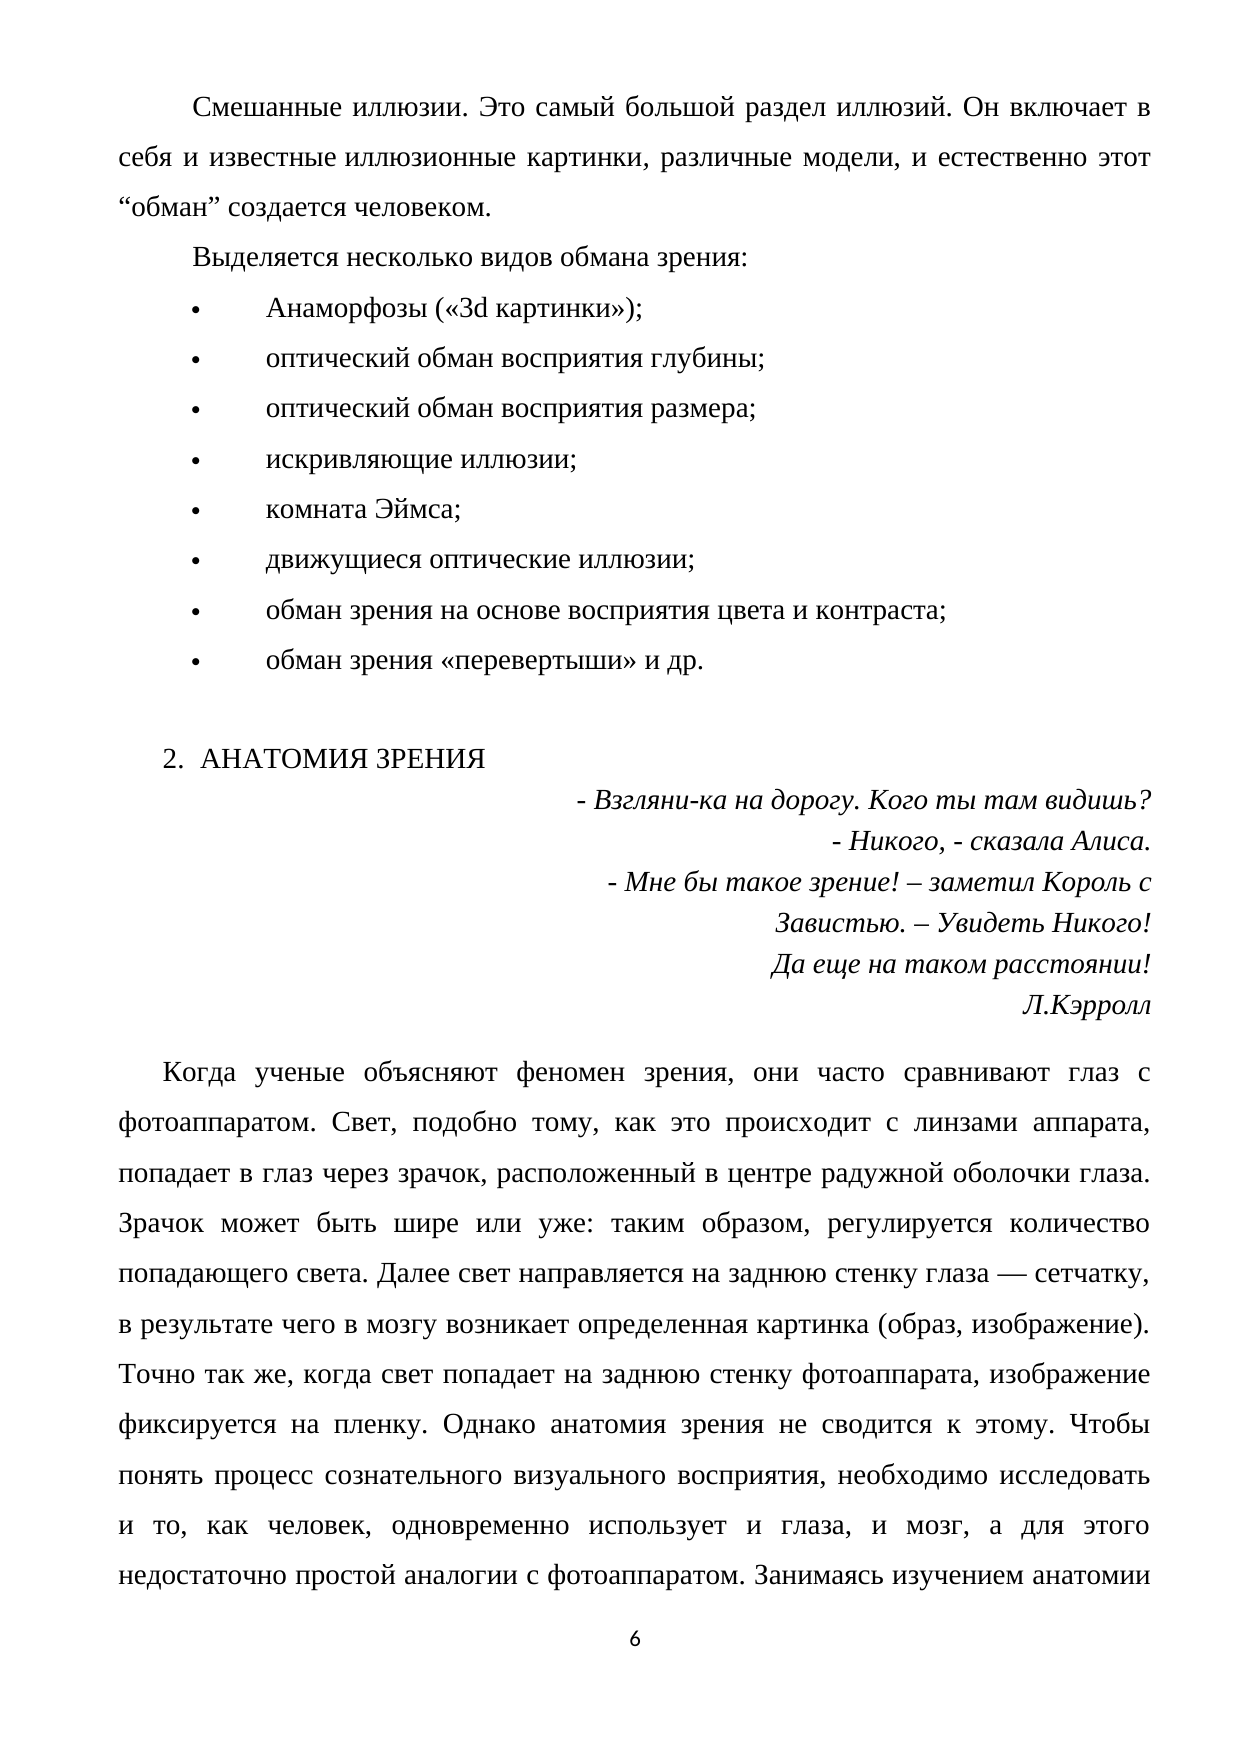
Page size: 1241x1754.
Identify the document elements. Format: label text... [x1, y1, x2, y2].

list оптический обман восприятия глубины; [118, 340, 1152, 374]
subtitle АНАТОМИЯ ЗРЕНИЯ [162, 741, 1152, 774]
list движущиеся оптические иллюзии; [118, 541, 1152, 575]
list искривляющие иллюзии; [118, 441, 1152, 474]
subtitle - Мне бы такое зрение! – заметил Король с [200, 864, 1152, 898]
list Анаморфозы («3d картинки»); [118, 290, 1152, 323]
text Выделяется несколько видов обмана зрения: [118, 239, 1152, 273]
list комната Эймса; [118, 491, 1152, 525]
subtitle Л.Кэрролл [200, 987, 1152, 1021]
list обман зрения на основе восприятия цвета и контраста; [118, 592, 1152, 625]
list обман зрения «перевертыши» и др. [118, 642, 1152, 676]
subtitle Да еще на таком расстоянии! [200, 946, 1152, 980]
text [118, 1054, 1152, 1591]
text Смешанные иллюзии. Это самый большой раздел иллюзий. Он включает в себя и известные иллюзионные картинки, различные модели, и естественно этот “обман” создается человеком. [118, 89, 1152, 223]
subtitle - Взгляни-ка на дорогу. Кого ты там видишь? [200, 782, 1152, 816]
subtitle Завистью. – Увидеть Никого! [200, 905, 1152, 939]
subtitle - Никого, - сказала Алиса. [200, 823, 1152, 857]
list оптический обман восприятия размера; [118, 391, 1152, 424]
